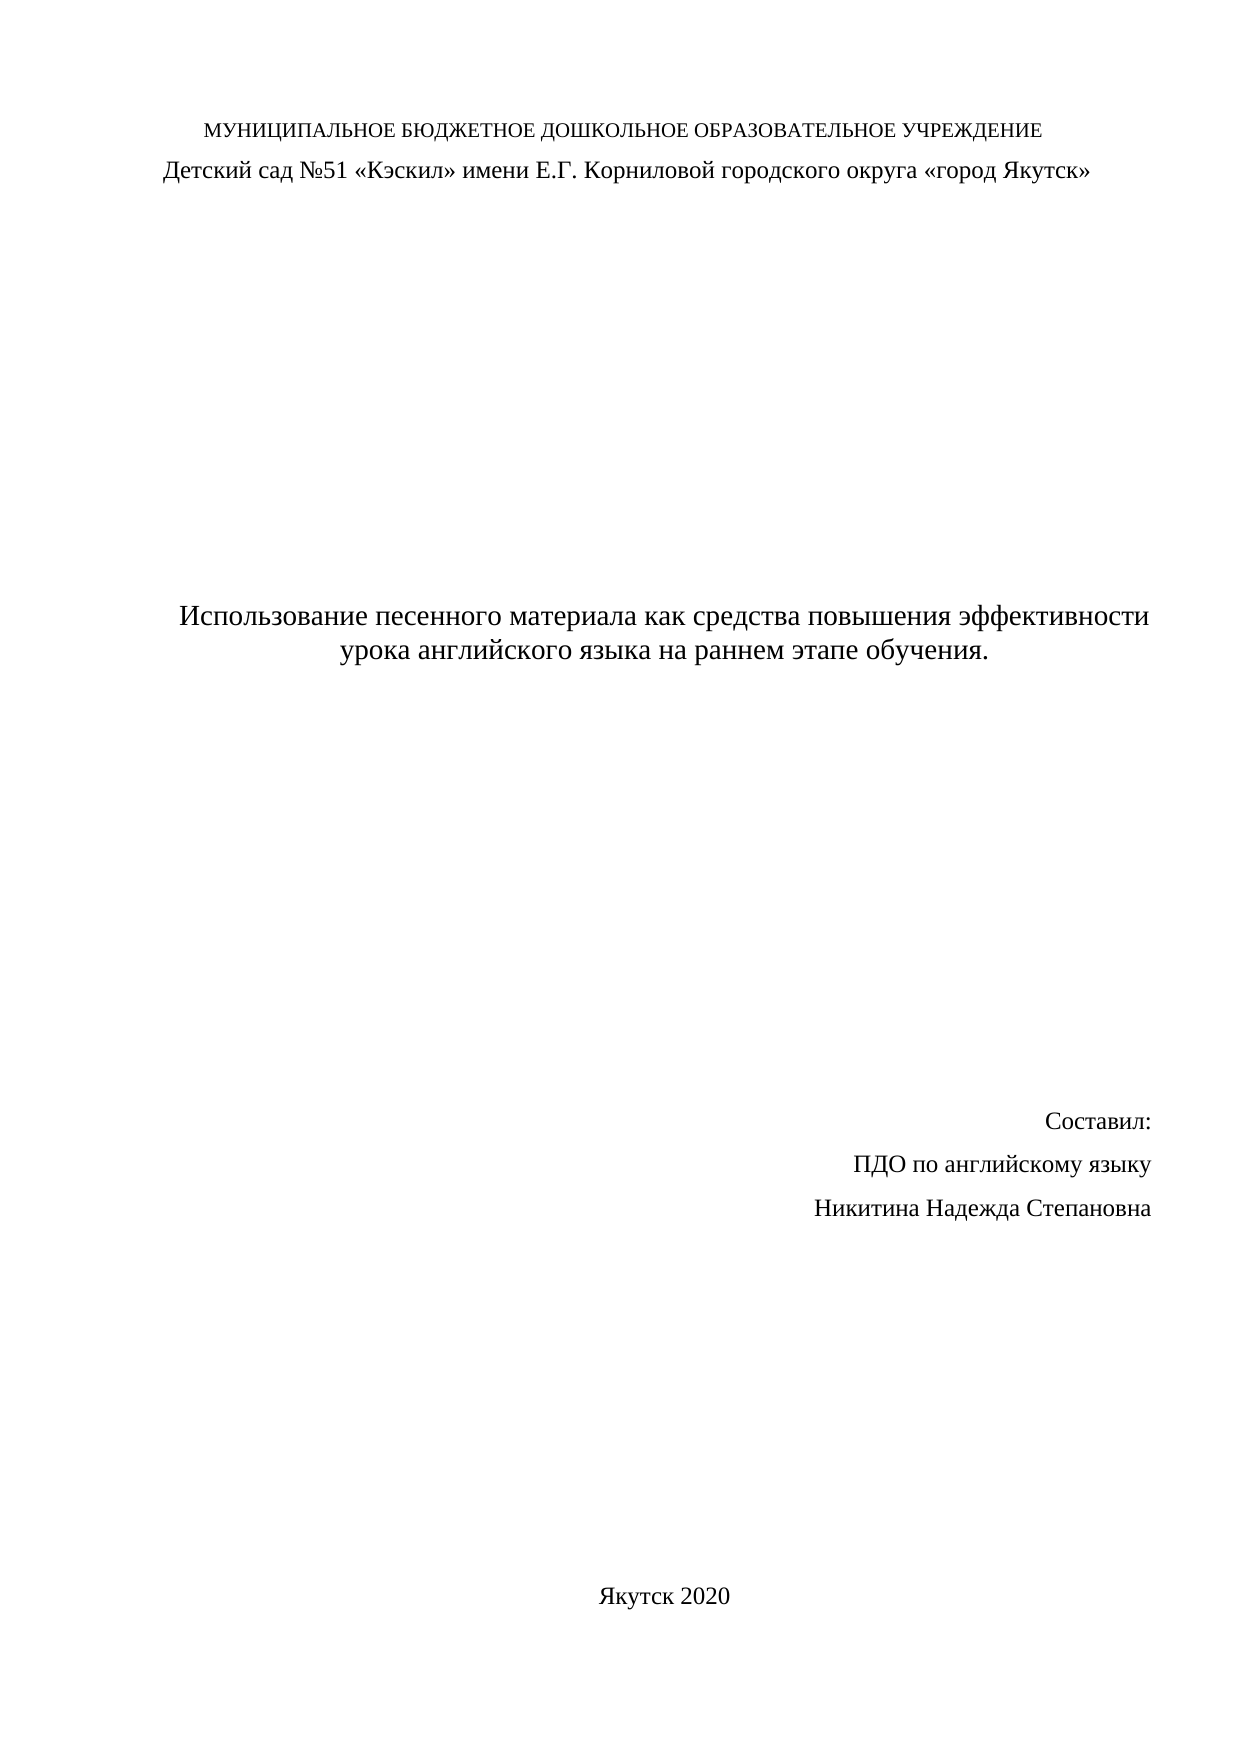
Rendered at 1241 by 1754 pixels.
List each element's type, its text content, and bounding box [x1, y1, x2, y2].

text Использование песенного материала как средства повышения эффективности урока английского языка на раннем этапе обучения. [177, 598, 1152, 666]
text ПДО по английскому языку [177, 1149, 1152, 1178]
text Якутск 2020 [177, 1581, 1152, 1609]
text Никитина Надежда Степановна [177, 1193, 1152, 1221]
text МУНИЦИПАЛЬНОЕ БЮДЖЕТНОЕ ДОШКОЛЬНОЕ ОБРАЗОВАТЕЛЬНОЕ УЧРЕЖДЕНИЕ [177, 118, 1152, 142]
text Детский сад №51 «Кэскил» имени Е.Г. Корниловой городского округа «город Якутск» [102, 155, 1152, 183]
text Составил: [177, 1106, 1152, 1135]
